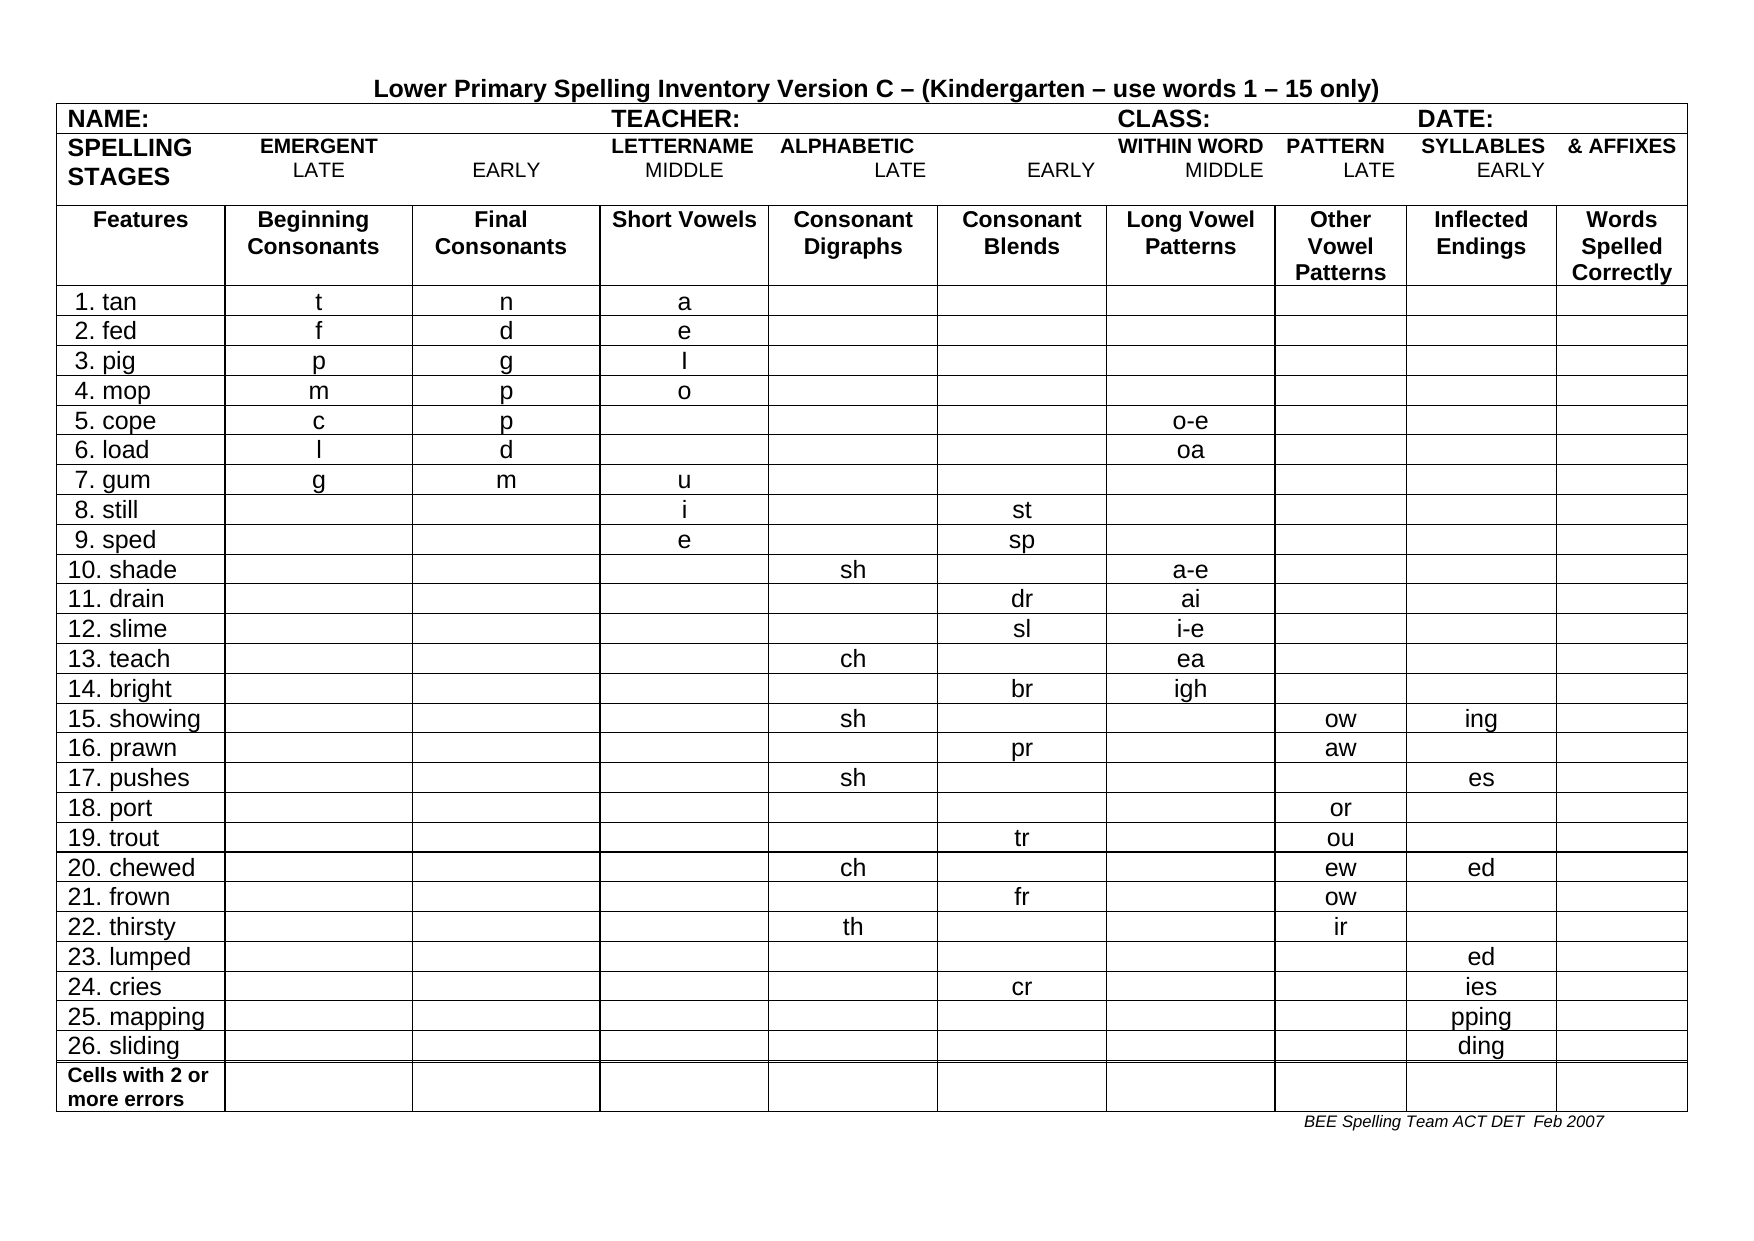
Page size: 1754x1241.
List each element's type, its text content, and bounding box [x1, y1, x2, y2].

table_cell [769, 793, 937, 822]
table_cell [1407, 555, 1556, 583]
table_cell [413, 763, 599, 792]
table_cell [1557, 435, 1687, 464]
table_cell Cells with 2 or more errors [57, 1063, 224, 1111]
table_cell [601, 614, 768, 643]
table_cell [1107, 525, 1274, 553]
table_cell [413, 1063, 599, 1111]
table_cell [226, 555, 412, 583]
table_cell ALPHABETIC LATE [769, 134, 937, 205]
table_cell [1557, 942, 1687, 971]
table_header DATE: [1406, 104, 1556, 132]
table_cell [769, 465, 937, 494]
table_cell [938, 406, 1106, 434]
table_cell [413, 1031, 599, 1060]
table_cell [938, 346, 1106, 375]
table_header [1275, 104, 1406, 132]
table_cell [413, 555, 599, 583]
table_cell o [601, 376, 768, 404]
table_cell [1557, 555, 1687, 583]
table_cell [1276, 763, 1406, 792]
table_cell [1107, 316, 1274, 345]
table_cell [413, 584, 599, 613]
table_cell [413, 912, 599, 941]
table_cell ed [1407, 942, 1556, 971]
table_cell [769, 286, 937, 315]
table_cell WITHIN WORD MIDDLE [1106, 134, 1275, 205]
table_cell [938, 942, 1106, 971]
table_cell pping [1407, 1001, 1556, 1030]
table_cell [1557, 1001, 1687, 1030]
table_cell n [413, 286, 599, 315]
table_cell f [226, 316, 412, 345]
table_cell d [413, 435, 599, 464]
table_cell [769, 525, 937, 553]
table_cell [1276, 1063, 1406, 1111]
table_cell 23. lumped [57, 942, 224, 971]
table_cell 14. bright [57, 674, 224, 702]
table_cell [1276, 435, 1406, 464]
table_cell [1407, 912, 1556, 941]
table_cell 2. fed [57, 316, 224, 345]
table_cell [1557, 495, 1687, 524]
table_cell [1276, 286, 1406, 315]
table_cell [601, 763, 768, 792]
table_cell 19. trout [57, 823, 224, 851]
table_header [225, 104, 412, 132]
table_cell EARLY [413, 134, 600, 205]
table_cell [226, 793, 412, 822]
table_cell [769, 435, 937, 464]
table_cell p [413, 406, 599, 434]
table_cell [601, 704, 768, 732]
table_cell p [413, 376, 599, 404]
table_cell 24. cries [57, 972, 224, 1000]
table_cell [938, 793, 1106, 822]
table_cell [1557, 1063, 1687, 1111]
table_cell [1276, 644, 1406, 673]
table_cell ing [1407, 704, 1556, 732]
table_cell [601, 406, 768, 434]
table_cell 4. mop [57, 376, 224, 404]
table_cell sp [938, 525, 1106, 553]
table_cell g [413, 346, 599, 375]
table_cell o-e [1107, 406, 1274, 434]
table_cell 18. port [57, 793, 224, 822]
table_cell [226, 733, 412, 762]
table_cell [1557, 704, 1687, 732]
table_cell [769, 584, 937, 613]
table_cell [226, 614, 412, 643]
table_cell [938, 555, 1106, 583]
table_cell [1557, 853, 1687, 881]
table_cell [413, 674, 599, 702]
table_cell [601, 793, 768, 822]
table_cell br [938, 674, 1106, 702]
table_cell ai [1107, 584, 1274, 613]
table_cell [1107, 286, 1274, 315]
table_cell [226, 584, 412, 613]
table_cell [413, 525, 599, 553]
table_cell I [601, 346, 768, 375]
table_cell Other Vowel Patterns [1276, 206, 1406, 285]
table_cell [226, 912, 412, 941]
table_cell [1276, 406, 1406, 434]
table_cell 22. thirsty [57, 912, 224, 941]
table_cell [1107, 1001, 1274, 1030]
table_cell Inflected Endings [1407, 206, 1556, 285]
table_cell [413, 644, 599, 673]
table_cell [769, 316, 937, 345]
table_cell [938, 1031, 1106, 1060]
table_cell [1276, 555, 1406, 583]
text BEE Spelling Team ACT DET Feb 2007 [150, 1112, 1604, 1131]
table_cell [1276, 495, 1406, 524]
table_cell [1557, 614, 1687, 643]
table_cell ow [1276, 882, 1406, 911]
table_cell Features [57, 206, 224, 285]
table_cell ies [1407, 972, 1556, 1000]
table_cell [226, 942, 412, 971]
table_cell es [1407, 763, 1556, 792]
table_cell [413, 853, 599, 881]
table_cell [413, 942, 599, 971]
table_cell ch [769, 644, 937, 673]
table_cell [1107, 912, 1274, 941]
table_cell [601, 1063, 768, 1111]
table_cell 8. still [57, 495, 224, 524]
table_cell e [601, 525, 768, 553]
table_cell ou [1276, 823, 1406, 851]
table_header [413, 104, 600, 132]
table_cell [1107, 465, 1274, 494]
table_cell [1407, 495, 1556, 524]
table_cell [1407, 376, 1556, 404]
table_cell 21. frown [57, 882, 224, 911]
table_cell [1276, 614, 1406, 643]
table_cell [226, 674, 412, 702]
table_cell [601, 644, 768, 673]
table_cell tr [938, 823, 1106, 851]
table_cell [769, 882, 937, 911]
table_cell [413, 823, 599, 851]
table_cell igh [1107, 674, 1274, 702]
table_cell [1407, 316, 1556, 345]
table_cell [1407, 286, 1556, 315]
table_cell [1557, 912, 1687, 941]
table_cell [769, 1031, 937, 1060]
table_cell [1557, 406, 1687, 434]
table_cell ch [769, 853, 937, 881]
table_cell [938, 1001, 1106, 1030]
table_cell 10. shade [57, 555, 224, 583]
table_cell a-e [1107, 555, 1274, 583]
table_cell [226, 704, 412, 732]
table_cell [1107, 733, 1274, 762]
table_cell [769, 942, 937, 971]
table_cell [769, 406, 937, 434]
table_cell [1276, 346, 1406, 375]
table_cell u [601, 465, 768, 494]
table_cell [1276, 584, 1406, 613]
table_cell [1276, 465, 1406, 494]
table_cell [1407, 674, 1556, 702]
table_cell EMERGENT LATE [225, 134, 412, 205]
table_cell [601, 942, 768, 971]
table_header [1556, 104, 1687, 132]
table_cell g [226, 465, 412, 494]
table_cell [601, 823, 768, 851]
table_cell 11. drain [57, 584, 224, 613]
table_cell [938, 376, 1106, 404]
table_cell [938, 912, 1106, 941]
table_cell cr [938, 972, 1106, 1000]
table_cell [1407, 584, 1556, 613]
table_cell [1107, 763, 1274, 792]
table_cell [1407, 793, 1556, 822]
table_cell [1557, 286, 1687, 315]
table_cell [769, 614, 937, 643]
table_cell d [413, 316, 599, 345]
table_cell 5. cope [57, 406, 224, 434]
table_cell m [413, 465, 599, 494]
table_cell [1557, 584, 1687, 613]
table_cell l [226, 435, 412, 464]
table_cell t [226, 286, 412, 315]
table_cell sl [938, 614, 1106, 643]
table_cell [1107, 495, 1274, 524]
table_cell [1407, 644, 1556, 673]
table_cell [413, 882, 599, 911]
table_cell [226, 495, 412, 524]
table_cell sh [769, 704, 937, 732]
table_header TEACHER: [600, 104, 769, 132]
table_cell [938, 763, 1106, 792]
table_cell [1557, 972, 1687, 1000]
table_cell SYLLABLES EARLY [1406, 134, 1556, 205]
table_cell Consonant Digraphs [769, 206, 937, 285]
table_cell [769, 972, 937, 1000]
table_cell [1276, 316, 1406, 345]
table_cell [1276, 972, 1406, 1000]
table_cell [769, 1001, 937, 1030]
table_cell [938, 853, 1106, 881]
table_cell [413, 1001, 599, 1030]
table_cell [769, 346, 937, 375]
table_cell [938, 644, 1106, 673]
table_header CLASS: [1106, 104, 1275, 132]
table_cell PATTERN LATE [1275, 134, 1406, 205]
table_cell [1557, 823, 1687, 851]
table_cell fr [938, 882, 1106, 911]
table_cell [1407, 406, 1556, 434]
table_cell 3. pig [57, 346, 224, 375]
table_cell [601, 674, 768, 702]
table_header NAME: [57, 104, 225, 132]
table_cell [769, 495, 937, 524]
table_cell [769, 674, 937, 702]
table_cell i-e [1107, 614, 1274, 643]
table_cell [1276, 525, 1406, 553]
table_cell [769, 823, 937, 851]
table_cell [938, 465, 1106, 494]
table_cell [601, 853, 768, 881]
table_cell e [601, 316, 768, 345]
table_cell [226, 1031, 412, 1060]
table_cell sh [769, 555, 937, 583]
table_cell ea [1107, 644, 1274, 673]
table_cell [1407, 614, 1556, 643]
table_cell ew [1276, 853, 1406, 881]
table_cell [1407, 823, 1556, 851]
table_cell 15. showing [57, 704, 224, 732]
table_cell SPELLING STAGES [57, 134, 225, 205]
table_cell [601, 733, 768, 762]
table_cell [1557, 644, 1687, 673]
table_cell [226, 1063, 412, 1111]
table_cell [1557, 525, 1687, 553]
table_cell oa [1107, 435, 1274, 464]
table_cell [601, 882, 768, 911]
table_cell [601, 584, 768, 613]
table_cell 13. teach [57, 644, 224, 673]
table_cell [1107, 882, 1274, 911]
table_cell [1107, 376, 1274, 404]
table_cell i [601, 495, 768, 524]
table_cell 20. chewed [57, 853, 224, 881]
table_cell 7. gum [57, 465, 224, 494]
table_cell 25. mapping [57, 1001, 224, 1030]
table_cell [601, 1001, 768, 1030]
table_cell Long Vowel Patterns [1107, 206, 1274, 285]
table_cell [226, 644, 412, 673]
table_cell [1557, 763, 1687, 792]
table_cell [413, 793, 599, 822]
table_cell [1407, 435, 1556, 464]
table_cell [1557, 1031, 1687, 1060]
table_cell 6. load [57, 435, 224, 464]
table_cell [1276, 1031, 1406, 1060]
table_cell pr [938, 733, 1106, 762]
table_cell [226, 853, 412, 881]
table_cell [1407, 525, 1556, 553]
table_cell [1557, 733, 1687, 762]
table_cell [1107, 853, 1274, 881]
table_cell [1276, 942, 1406, 971]
table_cell c [226, 406, 412, 434]
table_header [769, 104, 937, 132]
table_cell [1407, 882, 1556, 911]
table_cell [1557, 376, 1687, 404]
table_cell [1407, 346, 1556, 375]
table_cell [1557, 346, 1687, 375]
table_cell aw [1276, 733, 1406, 762]
table_cell [601, 435, 768, 464]
table_cell [1107, 793, 1274, 822]
table_cell Consonant Blends [938, 206, 1106, 285]
table_cell [938, 316, 1106, 345]
table_cell [1557, 674, 1687, 702]
table_cell [1407, 465, 1556, 494]
table_cell [1276, 376, 1406, 404]
table_cell & AFFIXES [1556, 134, 1687, 205]
table_cell [1107, 704, 1274, 732]
table_cell 12. slime [57, 614, 224, 643]
table_cell [601, 1031, 768, 1060]
table_cell [1557, 793, 1687, 822]
table_cell [1407, 1063, 1556, 1111]
table_cell sh [769, 763, 937, 792]
table_cell [226, 763, 412, 792]
table_cell [1557, 882, 1687, 911]
table_cell [226, 823, 412, 851]
table_cell [1107, 1031, 1274, 1060]
table_cell [1276, 1001, 1406, 1030]
table_cell [601, 912, 768, 941]
table_cell 17. pushes [57, 763, 224, 792]
table_cell [1557, 316, 1687, 345]
table_cell [938, 1063, 1106, 1111]
table_cell ed [1407, 853, 1556, 881]
table_cell [413, 733, 599, 762]
table_cell st [938, 495, 1106, 524]
table_cell LETTERNAME MIDDLE [600, 134, 769, 205]
table_cell [413, 614, 599, 643]
table_cell EARLY [938, 134, 1106, 205]
table_cell [769, 376, 937, 404]
table_cell Words Spelled Correctly [1557, 206, 1687, 285]
table_cell th [769, 912, 937, 941]
table_cell [1107, 346, 1274, 375]
table_cell [1107, 972, 1274, 1000]
table_cell 16. prawn [57, 733, 224, 762]
table_cell 1. tan [57, 286, 224, 315]
table_cell [938, 286, 1106, 315]
table_cell [601, 555, 768, 583]
table_cell [1107, 942, 1274, 971]
table_cell [413, 495, 599, 524]
table_cell [769, 1063, 937, 1111]
table_cell a [601, 286, 768, 315]
table_cell [1107, 1063, 1274, 1111]
table_cell dr [938, 584, 1106, 613]
table_header [938, 104, 1106, 132]
table_cell [413, 972, 599, 1000]
table_cell [769, 733, 937, 762]
table_cell Beginning Consonants [226, 206, 412, 285]
table_cell p [226, 346, 412, 375]
table_cell 26. sliding [57, 1031, 224, 1060]
table_cell [226, 882, 412, 911]
table_cell [226, 972, 412, 1000]
table_cell [226, 1001, 412, 1030]
table_cell [938, 704, 1106, 732]
table_cell [1557, 465, 1687, 494]
table_cell ow [1276, 704, 1406, 732]
table_cell ding [1407, 1031, 1556, 1060]
table_cell [1276, 674, 1406, 702]
table_cell [601, 972, 768, 1000]
table_cell 9. sped [57, 525, 224, 553]
table_cell [226, 525, 412, 553]
table_cell [1407, 733, 1556, 762]
table_cell ir [1276, 912, 1406, 941]
table_cell Short Vowels [601, 206, 768, 285]
table_cell or [1276, 793, 1406, 822]
table_cell [938, 435, 1106, 464]
table_cell m [226, 376, 412, 404]
table_cell [413, 704, 599, 732]
table_cell Final Consonants [413, 206, 599, 285]
table_cell [1107, 823, 1274, 851]
